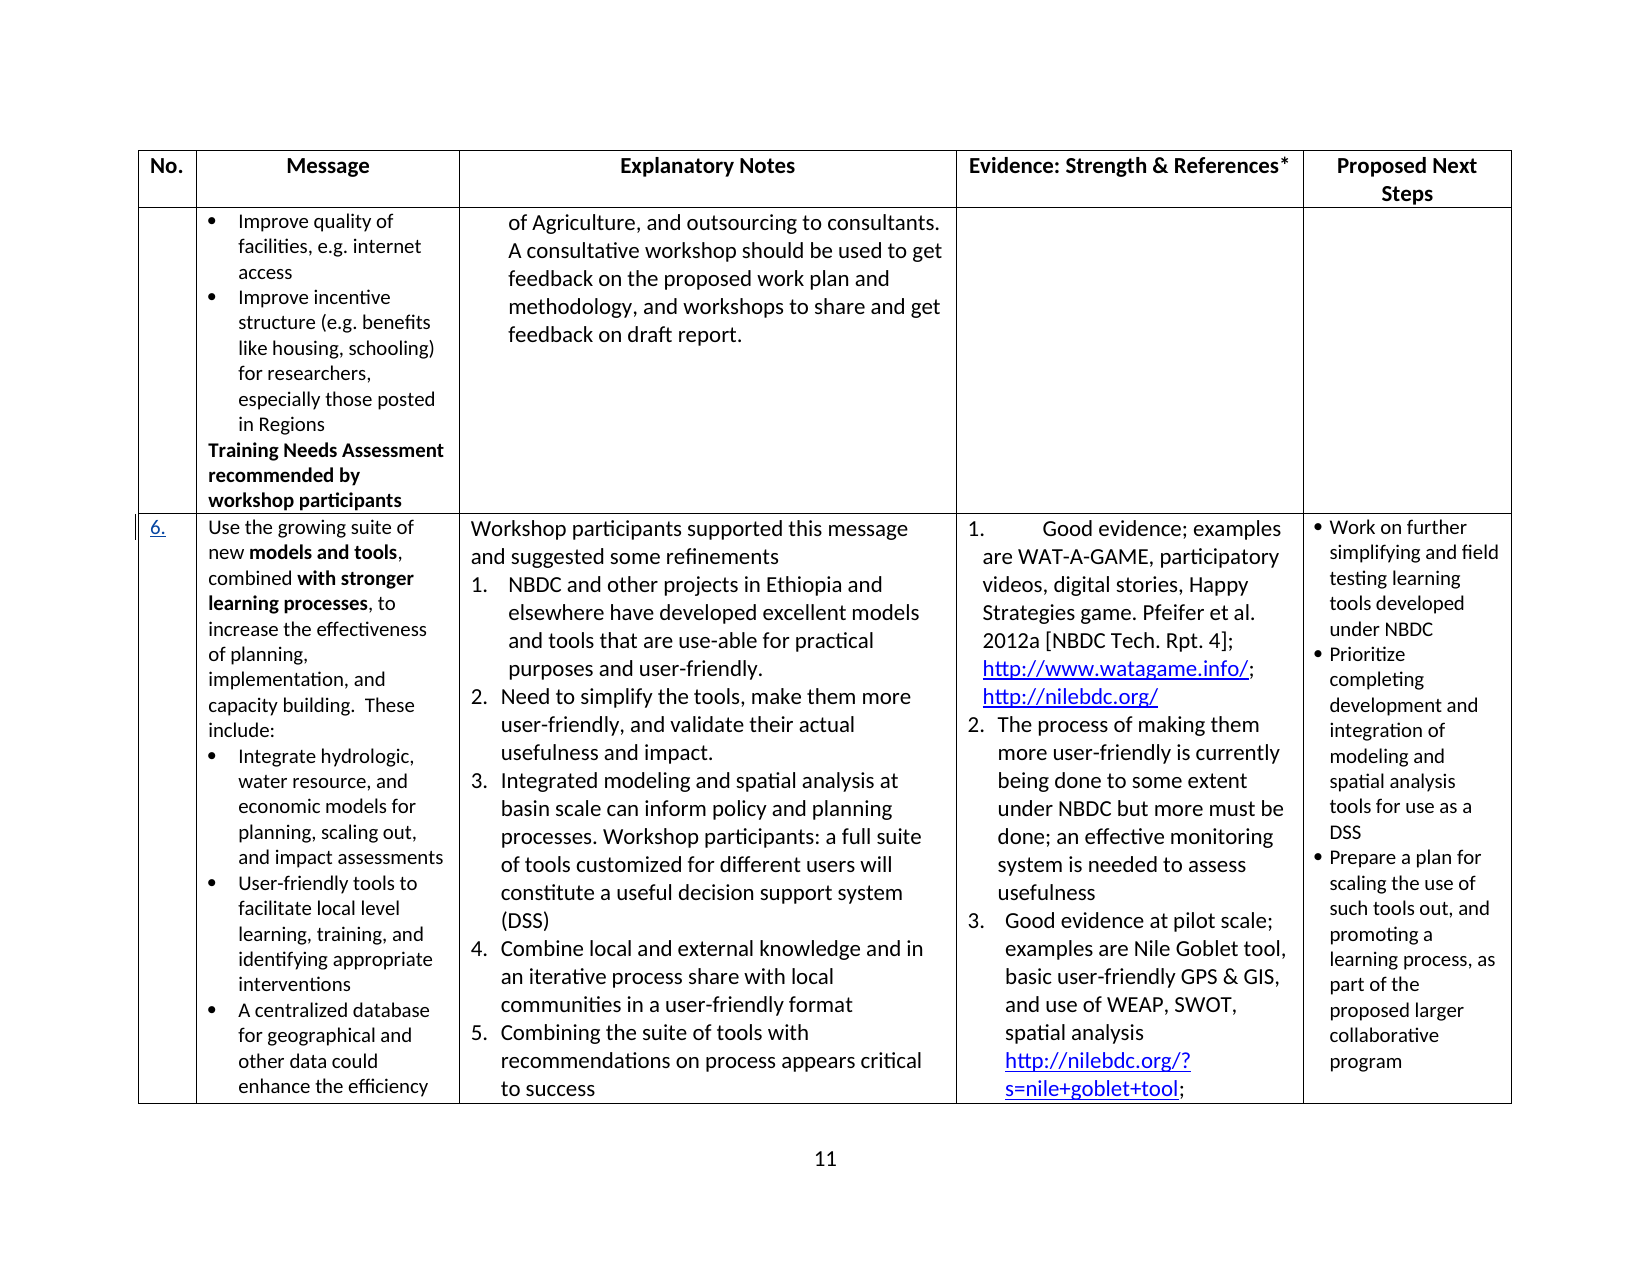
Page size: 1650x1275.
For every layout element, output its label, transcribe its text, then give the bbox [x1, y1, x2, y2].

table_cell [1304, 514, 1511, 1103]
table_header Evidence: Strength & References* [957, 151, 1303, 207]
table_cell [957, 514, 1303, 1103]
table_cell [1304, 208, 1511, 513]
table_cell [460, 514, 956, 1103]
table_header Message [197, 151, 459, 207]
table_header Explanatory Notes [460, 151, 956, 207]
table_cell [957, 208, 1303, 513]
table_cell [139, 208, 196, 513]
table_header Proposed Next Steps [1304, 151, 1511, 207]
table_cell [197, 208, 459, 513]
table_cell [460, 208, 956, 513]
table_cell [139, 514, 196, 1103]
table_header No. [139, 151, 196, 207]
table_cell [197, 514, 459, 1103]
